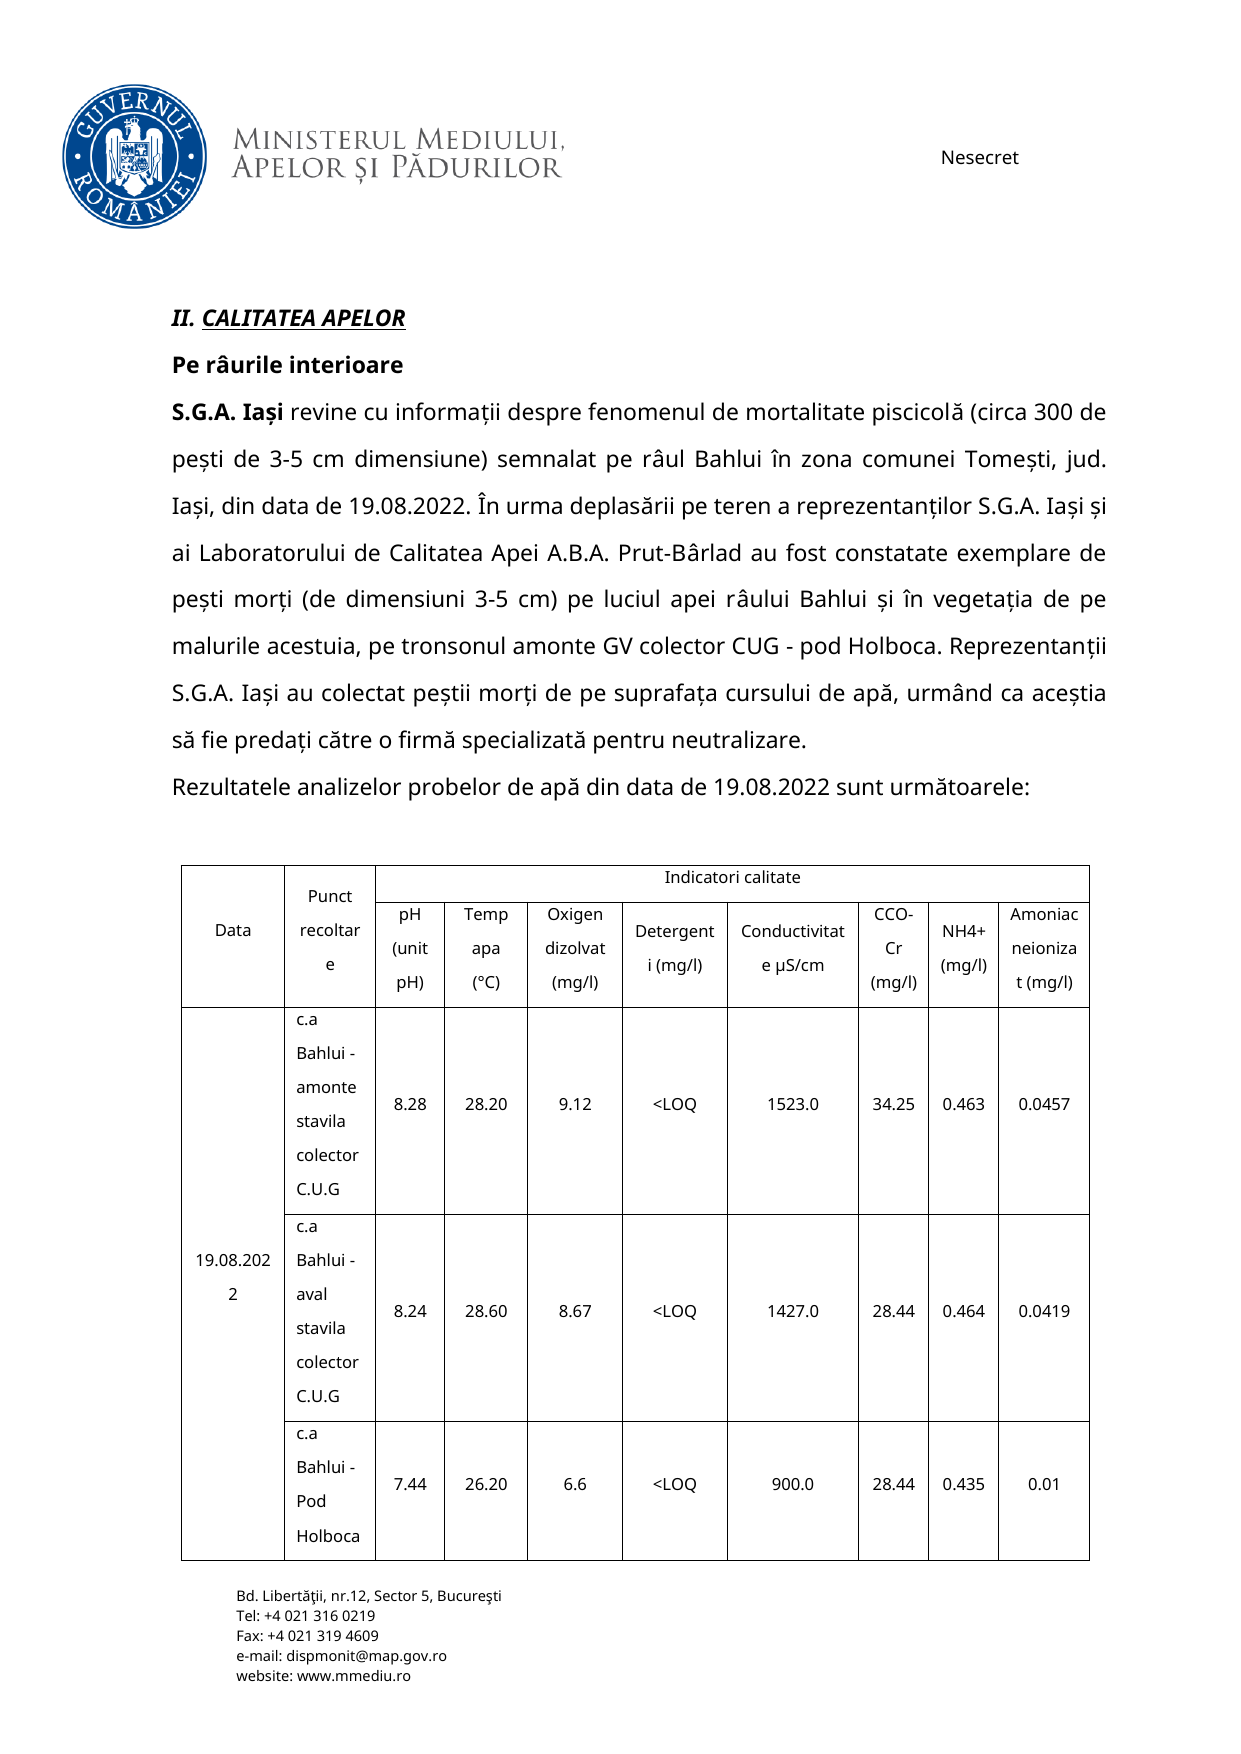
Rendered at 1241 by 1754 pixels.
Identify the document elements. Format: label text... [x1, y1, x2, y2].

table_header Indicatori calitate [376, 866, 1089, 902]
table_cell 26.20 [445, 1422, 527, 1560]
text Rezultatele analizelor probelor de apă din data de 19.08.2022 sunt următoarele: [172, 771, 1107, 802]
table_cell 7.44 [376, 1422, 444, 1560]
table_cell c.a Bahlui -amonte stavila colector C.U.G [285, 1008, 375, 1214]
table_cell 8.67 [528, 1215, 622, 1421]
table_cell 0.463 [929, 1008, 998, 1214]
table_cell c.a Bahlui -aval stavila colector C.U.G [285, 1215, 375, 1421]
table_cell <LOQ [623, 1422, 727, 1560]
table_cell 28.60 [445, 1215, 527, 1421]
table_cell Temp apa (°C) [445, 903, 527, 1007]
table_cell 9.12 [528, 1008, 622, 1214]
picture [59, 81, 590, 229]
table_cell pH (unit pH) [376, 903, 444, 1007]
table_cell 28.44 [859, 1215, 928, 1421]
table_cell 0.464 [929, 1215, 998, 1421]
table_cell <LOQ [623, 1215, 727, 1421]
table_cell 0.01 [999, 1422, 1089, 1560]
text II. CALITATEA APELOR [172, 302, 1107, 333]
table_cell 0.0457 [999, 1008, 1089, 1214]
table_cell 0.435 [929, 1422, 998, 1560]
table_cell 8.28 [376, 1008, 444, 1214]
table_cell 0.0419 [999, 1215, 1089, 1421]
table_cell 1523.0 [728, 1008, 858, 1214]
table_cell 19.08.2022 [182, 1008, 284, 1560]
table_cell 34.25 [859, 1008, 928, 1214]
table_cell <LOQ [623, 1008, 727, 1214]
table_cell CCO-Cr (mg/l) [859, 903, 928, 1007]
text Pe râurile interioare [172, 349, 1107, 380]
table_cell Conductivitate µS/cm [728, 903, 858, 1007]
table_header Data [182, 866, 284, 1007]
table_cell 900.0 [728, 1422, 858, 1560]
table_cell 1427.0 [728, 1215, 858, 1421]
table_cell 8.24 [376, 1215, 444, 1421]
table_cell 28.20 [445, 1008, 527, 1214]
table_header Punct recoltare [285, 866, 375, 1007]
table_cell Detergenti (mg/l) [623, 903, 727, 1007]
table_cell Amoniac neionizat (mg/l) [999, 903, 1089, 1007]
table_cell 6.6 [528, 1422, 622, 1560]
table_cell c.a Bahlui - Pod Holboca [285, 1422, 375, 1560]
text S.G.A. Iași revine cu informații despre fenomenul de mortalitate piscicolă (circa 300 de pești de 3-5 cm dimensiune) semnalat pe râul Bahlui în zona comunei Tomești, jud. Iași, din data de 19.08.2022. În urma deplasării pe teren a reprezentanților S.G.A. Iași și ai Laboratorului de Calitatea Apei A.B.A. Prut-Bârlad au fost constatate exemplare de pești morți (de dimensiuni 3-5 cm) pe luciul apei râului Bahlui și în vegetația de pe malurile acestuia, pe tronsonul amonte GV colector CUG - pod Holboca. Reprezentanții S.G.A. Iași au colectat peștii morți de pe suprafața cursului de apă, urmând ca aceștia să fie predați către o firmă specializată pentru neutralizare. [172, 396, 1107, 755]
table_cell NH4+ (mg/l) [929, 903, 998, 1007]
table_cell Oxigen dizolvat (mg/l) [528, 903, 622, 1007]
table_cell 28.44 [859, 1422, 928, 1560]
